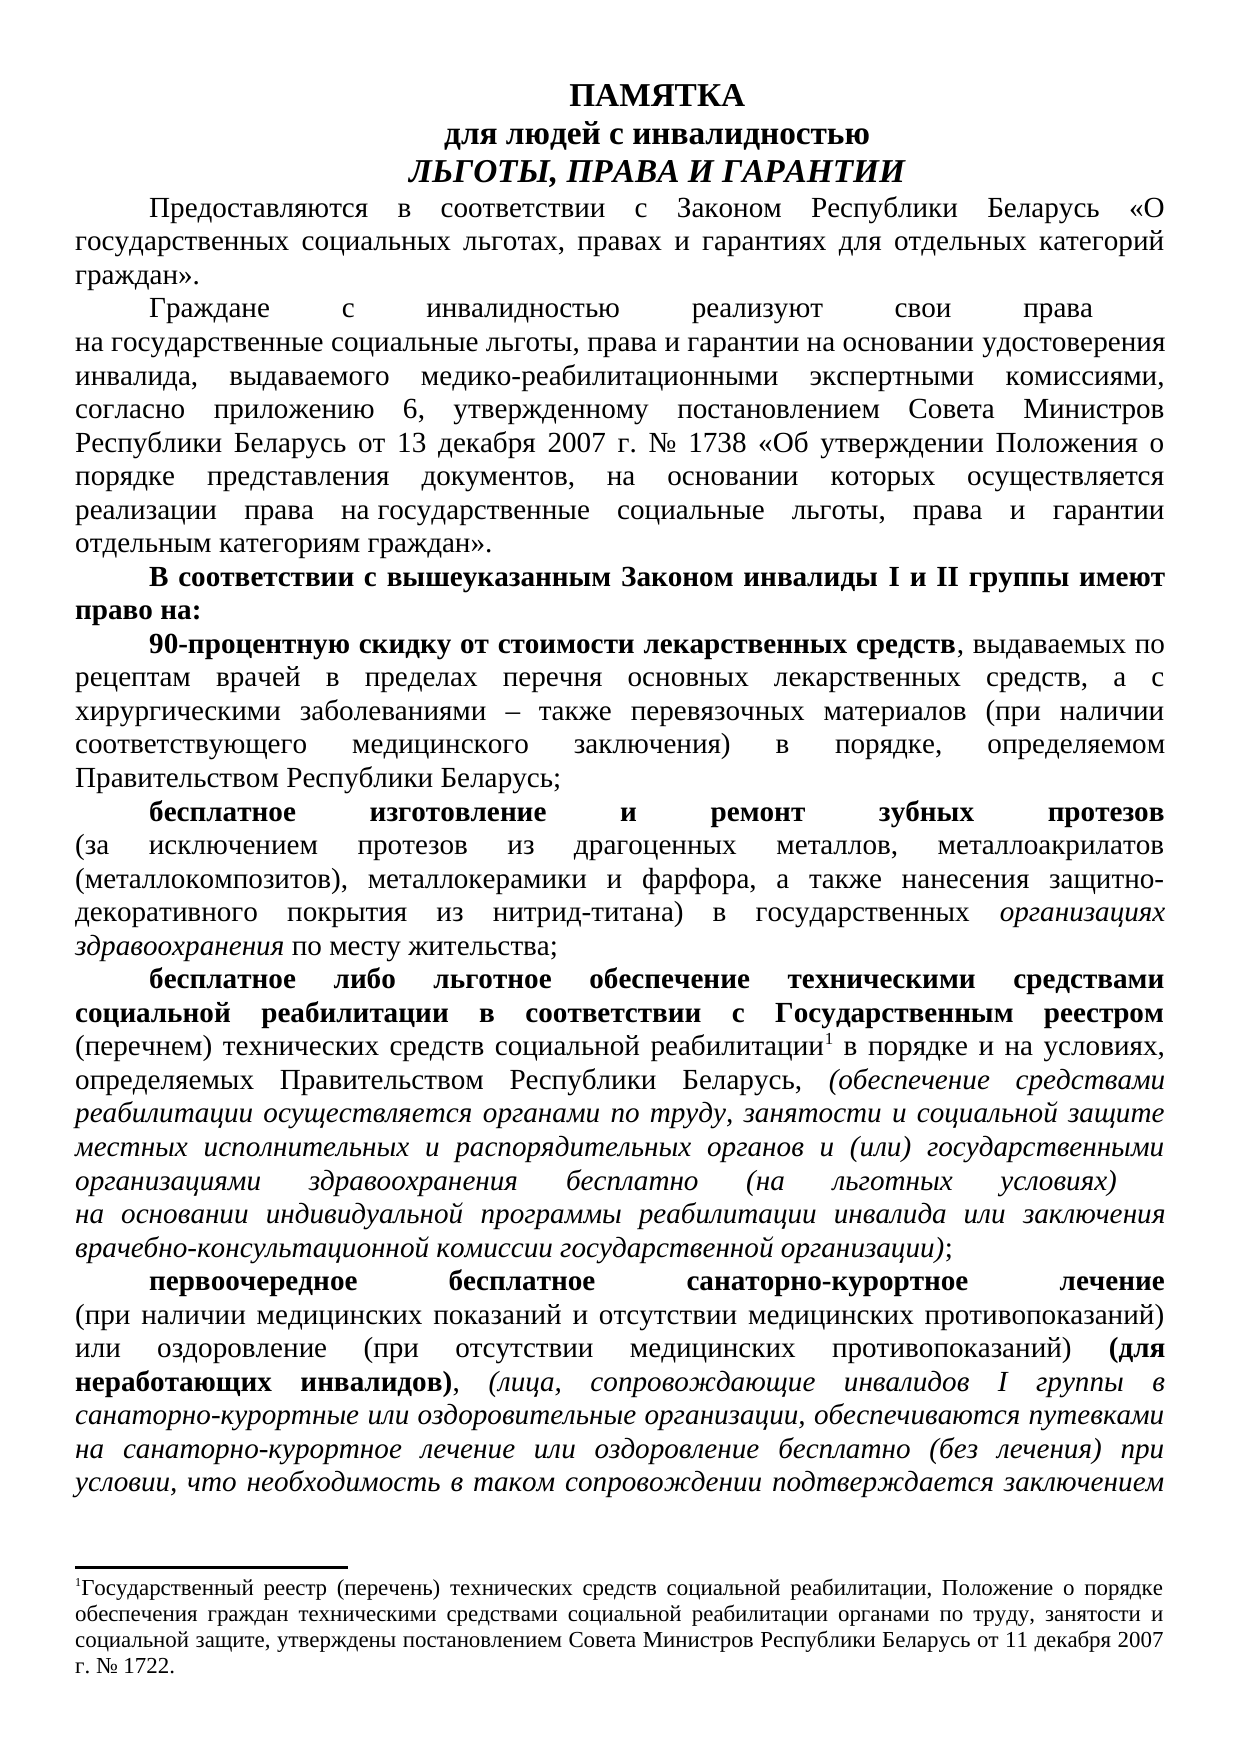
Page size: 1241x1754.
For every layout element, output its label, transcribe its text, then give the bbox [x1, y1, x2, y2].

text ЛЬГОТЫ, ПРАВА И ГАРАНТИИ [75, 152, 1165, 190]
text 90-процентную скидку от стоимости лекарственных средств, выдаваемых по рецептам врачей в пределах перечня основных лекарственных средств, а с хирургическими заболеваниями – также перевязочных материалов (при наличии соответствующего медицинского заключения) в порядке, определяемом Правительством Республики Беларусь; [75, 626, 1165, 794]
text ПАМЯТКА [75, 75, 1165, 113]
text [75, 1263, 1165, 1498]
text Предоставляются в соответствии с Законом Республики Беларусь «О государственных социальных льготах, правах и гарантиях для отдельных категорий граждан». [75, 190, 1165, 291]
text В соответствии с вышеуказанным Законом инвалиды I и II группы имеют право на: [75, 559, 1165, 626]
text бесплатное изготовление и ремонт зубных протезов (за исключением протезов из драгоценных металлов, металлоакрилатов (металлокомпозитов), металлокерамики и фарфора, а также нанесения защитно-декоративного покрытия из нитрид-титана) в государственных организациях здравоохранения по месту жительства; [75, 794, 1165, 961]
text бесплатное либо льготное обеспечение техническими средствами социальной реабилитации в соответствии с Государственным реестром (перечнем) технических средств социальной реабилитации в порядке и на условиях, определяемых Правительством Республики Беларусь, (обеспечение средствами реабилитации осуществляется органами по труду, занятости и социальной защите местных исполнительных и распорядительных органов и (или) государственными организациями здравоохранения бесплатно (на льготных условиях) на основании индивидуальной программы реабилитации инвалида или заключения врачебно-консультационной комиссии государственной организации); [75, 961, 1165, 1263]
text для людей с инвалидностью [75, 113, 1165, 152]
text Граждане с инвалидностью реализуют свои права на государственные социальные льготы, права и гарантии на основании удостоверения инвалида, выдаваемого медико-реабилитационными экспертными комиссиями, согласно приложению 6, утвержденному постановлением Совета Министров Республики Беларусь от 13 декабря 2007 г. № 1738 «Об утверждении Положения о порядке представления документов, на основании которых осуществляется реализации права на государственные социальные льготы, права и гарантии отдельным категориям граждан». [75, 291, 1165, 559]
